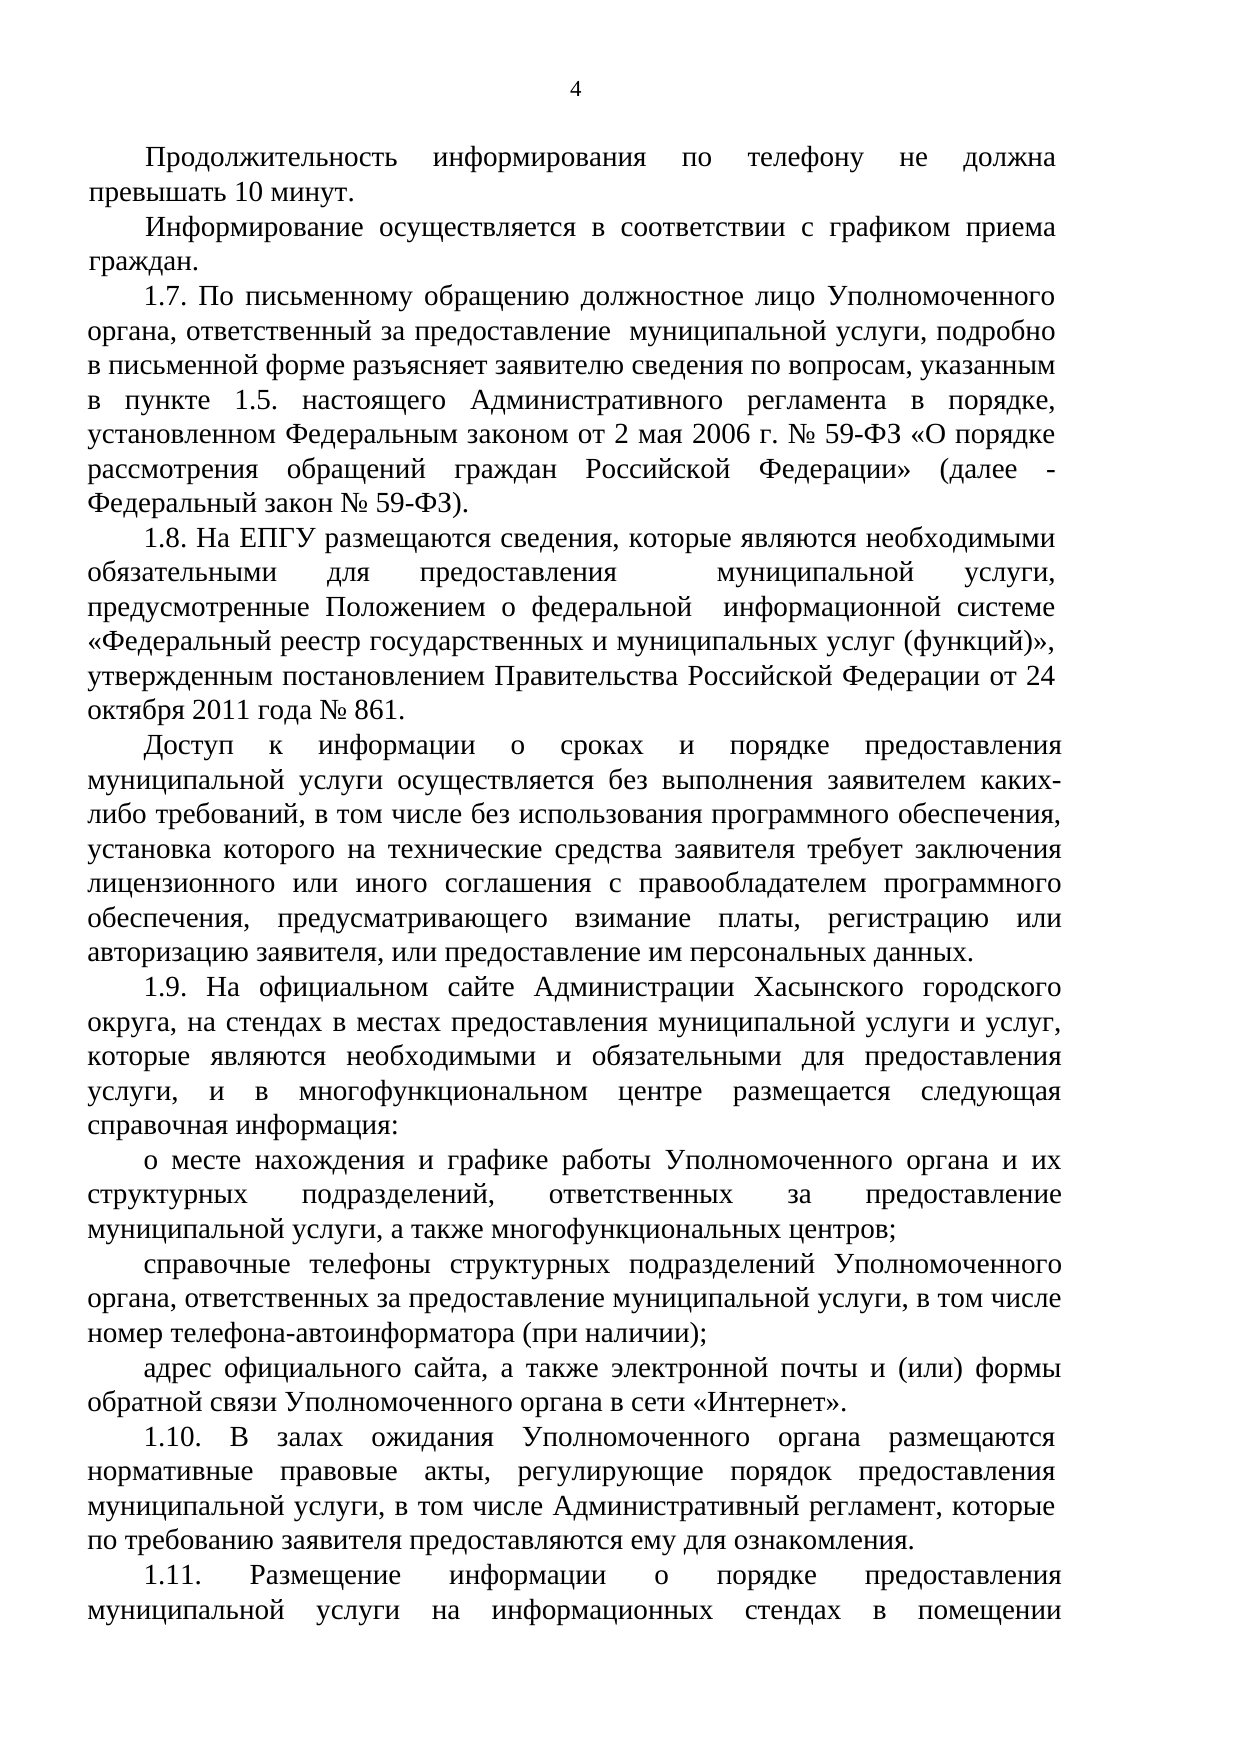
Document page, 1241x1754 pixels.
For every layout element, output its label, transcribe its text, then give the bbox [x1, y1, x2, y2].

text о месте нахождения и графике работы Уполномоченного органа и их структурных подразделений, ответственных за предоставление муниципальной услуги, а также многофункциональных центров; [87, 1142, 1062, 1244]
text 1.10. В залах ожидания Уполномоченного органа размещаются нормативные правовые акты, регулирующие порядок предоставления муниципальной услуги, в том числе Административный регламент, которые по требованию заявителя предоставляются ему для ознакомления. [87, 1419, 1056, 1556]
text справочные телефоны структурных подразделений Уполномоченного органа, ответственных за предоставление муниципальной услуги, в том числе номер телефона-автоинформатора (при наличии); [87, 1246, 1062, 1348]
text 1.8. На ЕПГУ размещаются сведения, которые являются необходимыми обязательными для предоставления муниципальной услуги, предусмотренные Положением о федеральной информационной системе «Федеральный реестр государственных и муниципальных услуг (функций)», утвержденным постановлением Правительства Российской Федерации от 24 октября 2011 года № 861. [87, 520, 1056, 726]
text 1.9. На официальном сайте Администрации Хасынского городского округа, на стендах в местах предоставления муниципальной услуги и услуг, которые являются необходимыми и обязательными для предоставления услуги, и в многофункциональном центре размещается следующая справочная информация: [87, 969, 1062, 1141]
text Информирование осуществляется в соответствии с графиком приема граждан. [89, 209, 1056, 277]
text адрес официального сайта, а также электронной почты и (или) формы обратной связи Уполномоченного органа в сети «Интернет». [87, 1350, 1062, 1418]
text 1.7. По письменному обращению должностное лицо Уполномоченного органа, ответственный за предоставление муниципальной услуги, подробно в письменной форме разъясняет заявителю сведения по вопросам, указанным в пункте 1.5. настоящего Административного регламента в порядке, установленном Федеральным законом от 2 мая 2006 г. № 59-ФЗ «О порядке рассмотрения обращений граждан Российской Федерации» (далее - Федеральный закон № 59-ФЗ). [87, 278, 1056, 519]
text Продолжительность информирования по телефону не должна превышать 10 минут. [89, 139, 1056, 208]
text Доступ к информации о сроках и порядке предоставления муниципальной услуги осуществляется без выполнения заявителем каких-либо требований, в том числе без использования программного обеспечения, установка которого на технические средства заявителя требует заключения лицензионного или иного соглашения с правообладателем программного обеспечения, предусматривающего взимание платы, регистрацию или авторизацию заявителя, или предоставление им персональных данных. [87, 727, 1063, 968]
